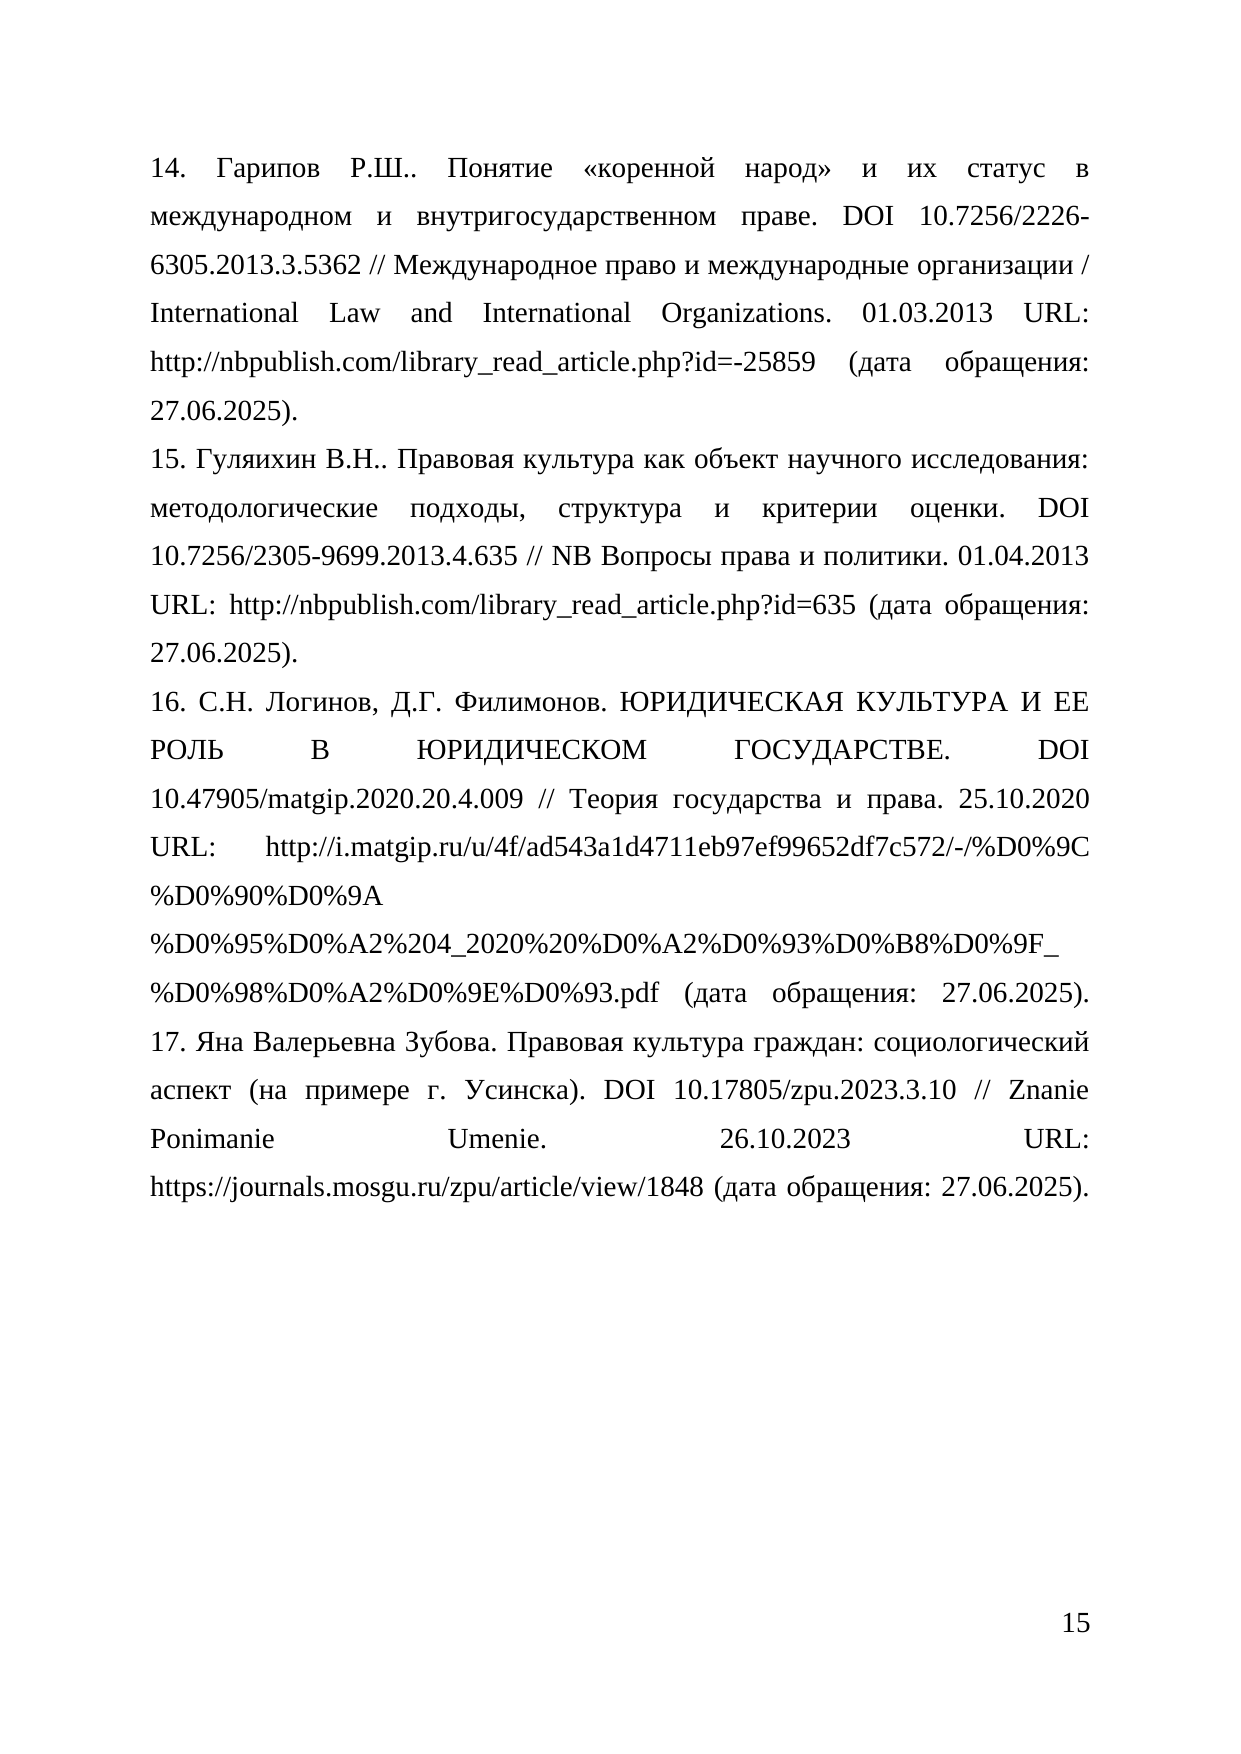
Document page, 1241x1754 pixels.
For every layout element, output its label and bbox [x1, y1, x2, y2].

text [150, 150, 1090, 1251]
